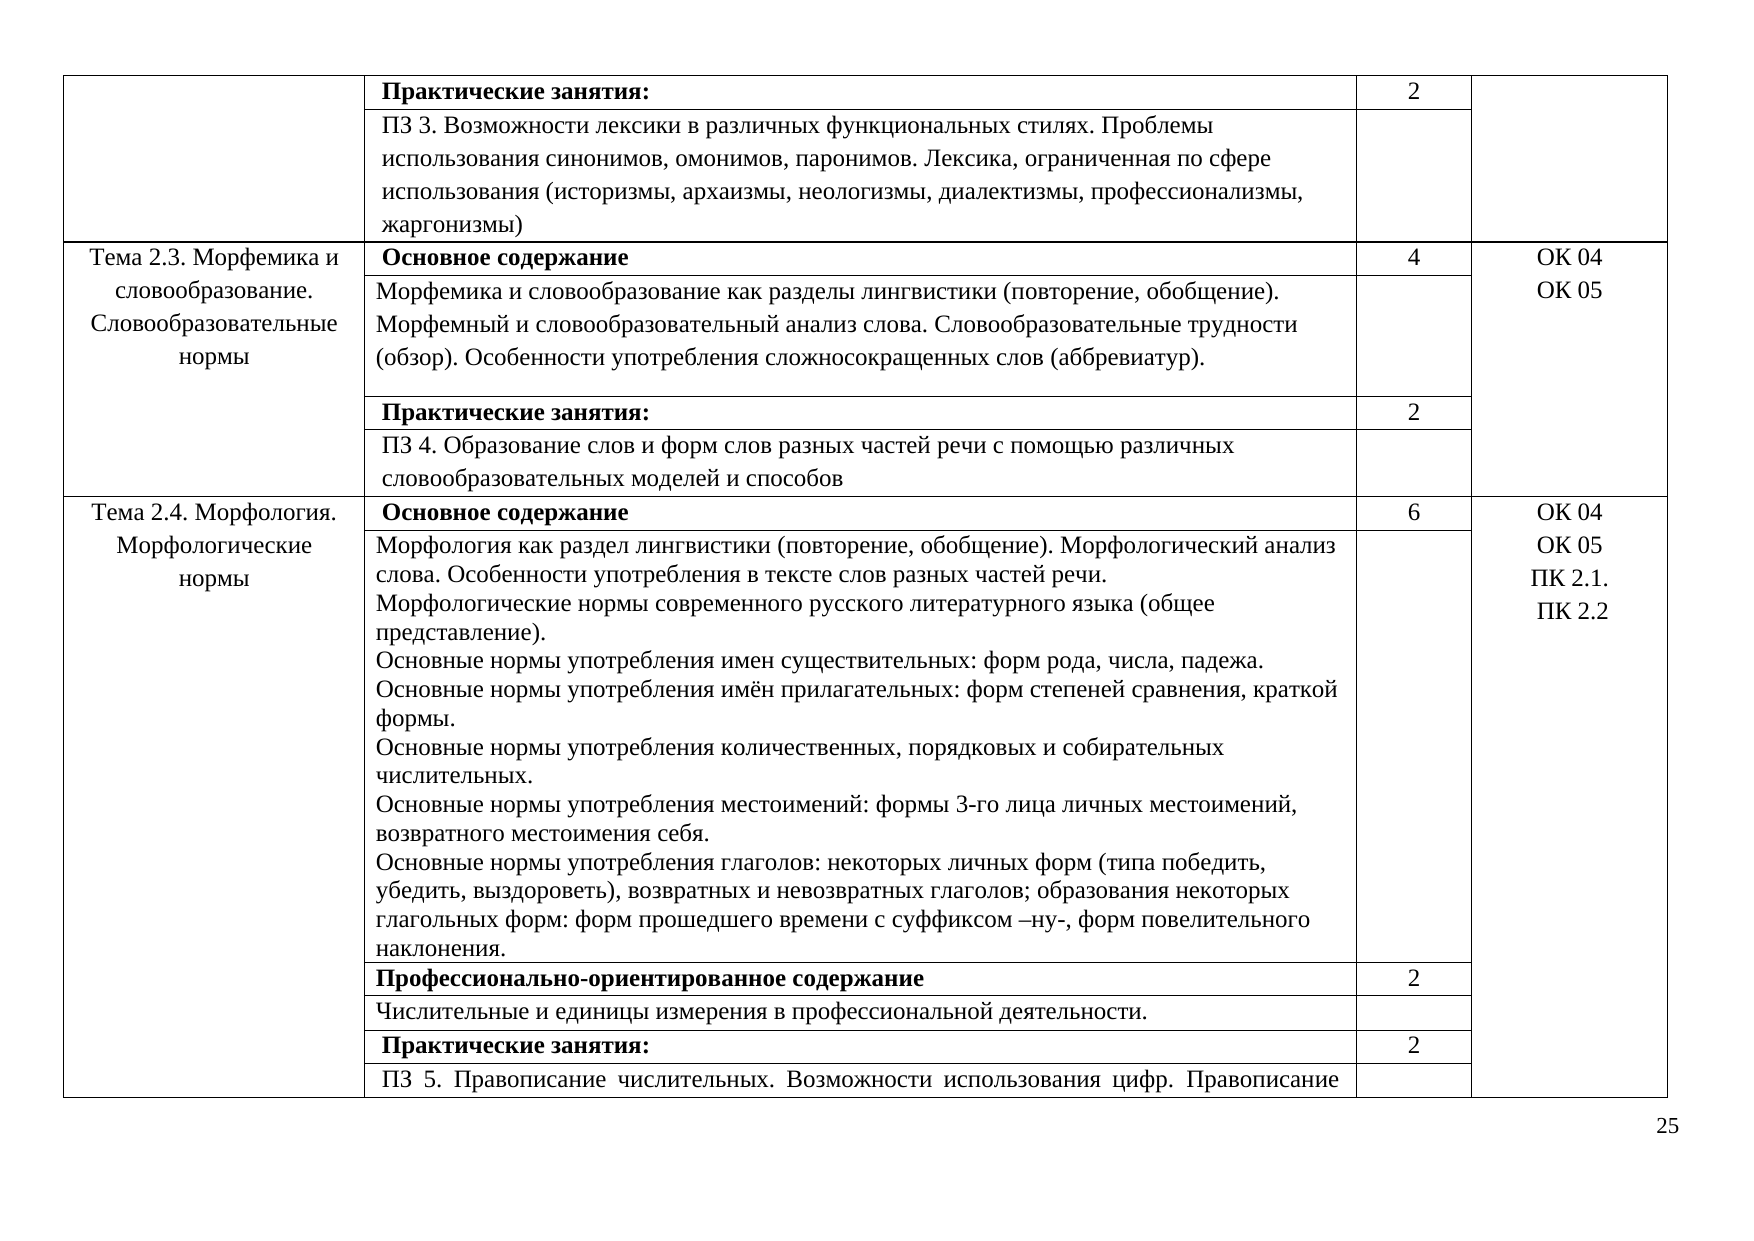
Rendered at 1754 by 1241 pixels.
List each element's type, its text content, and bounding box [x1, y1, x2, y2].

table_cell Основное содержание [365, 497, 1356, 529]
table_cell 4 [1357, 243, 1471, 275]
table_cell [1357, 531, 1471, 962]
table_cell 6 [1357, 497, 1471, 529]
table_cell Практические занятия: [365, 76, 1356, 109]
table_cell Числительные и единицы измерения в профессиональной деятельности. [365, 996, 1356, 1029]
table_cell Профессионально-ориентированное содержание [365, 963, 1356, 995]
table_cell ПЗ 4. Образование слов и форм слов разных частей речи с помощью различных словообразовательных моделей и способов [365, 430, 1356, 496]
table_cell [1357, 1064, 1471, 1097]
table_cell [1357, 996, 1471, 1029]
table_cell 2 [1357, 76, 1471, 109]
table_cell 2 [1357, 963, 1471, 995]
table_cell Морфемика и словообразование как разделы лингвистики (повторение, обобщение). Морфемный и словообразовательный анализ слова. Словообразовательные трудности (обзор). Особенности употребления сложносокращенных слов (аббревиатур). [365, 276, 1356, 396]
table_cell Практические занятия: [365, 397, 1356, 429]
table_cell Практические занятия: [365, 1031, 1356, 1063]
table_cell Основное содержание [365, 243, 1356, 275]
table_cell Тема 2.3. Морфемика и словообразование. Словообразовательные нормы [64, 243, 364, 496]
table_cell [1357, 110, 1471, 241]
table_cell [365, 1064, 1356, 1097]
table_cell ПЗ 3. Возможности лексики в различных функциональных стилях. Проблемы использования синонимов, омонимов, паронимов. Лексика, ограниченная по сфере использования (историзмы, архаизмы, неологизмы, диалектизмы, профессионализмы, жаргонизмы) [365, 110, 1356, 241]
table_cell [1357, 276, 1471, 396]
table_cell Морфология как раздел лингвистики (повторение, обобщение). Морфологический анализ слова. Особенности употребления в тексте слов разных частей речи. Морфологические нормы современного русского литературного языка (общее представление). Основные нормы употребления имен существительных: форм рода, числа, падежа. Основные нормы употребления имён прилагательных: форм степеней сравнения, краткой формы. Основные нормы употребления количественных, порядковых и собирательных числительных. Основные нормы употребления местоимений: формы 3-го лица личных местоимений, возвратного местоимения себя. Основные нормы употребления глаголов: некоторых личных форм (типа победить, убедить, выздороветь), возвратных и невозвратных глаголов; образования некоторых глагольных форм: форм прошедшего времени с суффиксом –ну-, форм повелительного наклонения. [365, 531, 1356, 962]
table_cell Тема 2.4. Морфология. Морфологические нормы [64, 497, 364, 1097]
table_cell ОК 04 ОК 05 ПК 2.1. ПК 2.2 [1472, 497, 1667, 1097]
table_cell 2 [1357, 1031, 1471, 1063]
table_cell 2 [1357, 397, 1471, 429]
table_cell ОК 04 ОК 05 [1472, 243, 1667, 496]
table_cell [1357, 430, 1471, 496]
